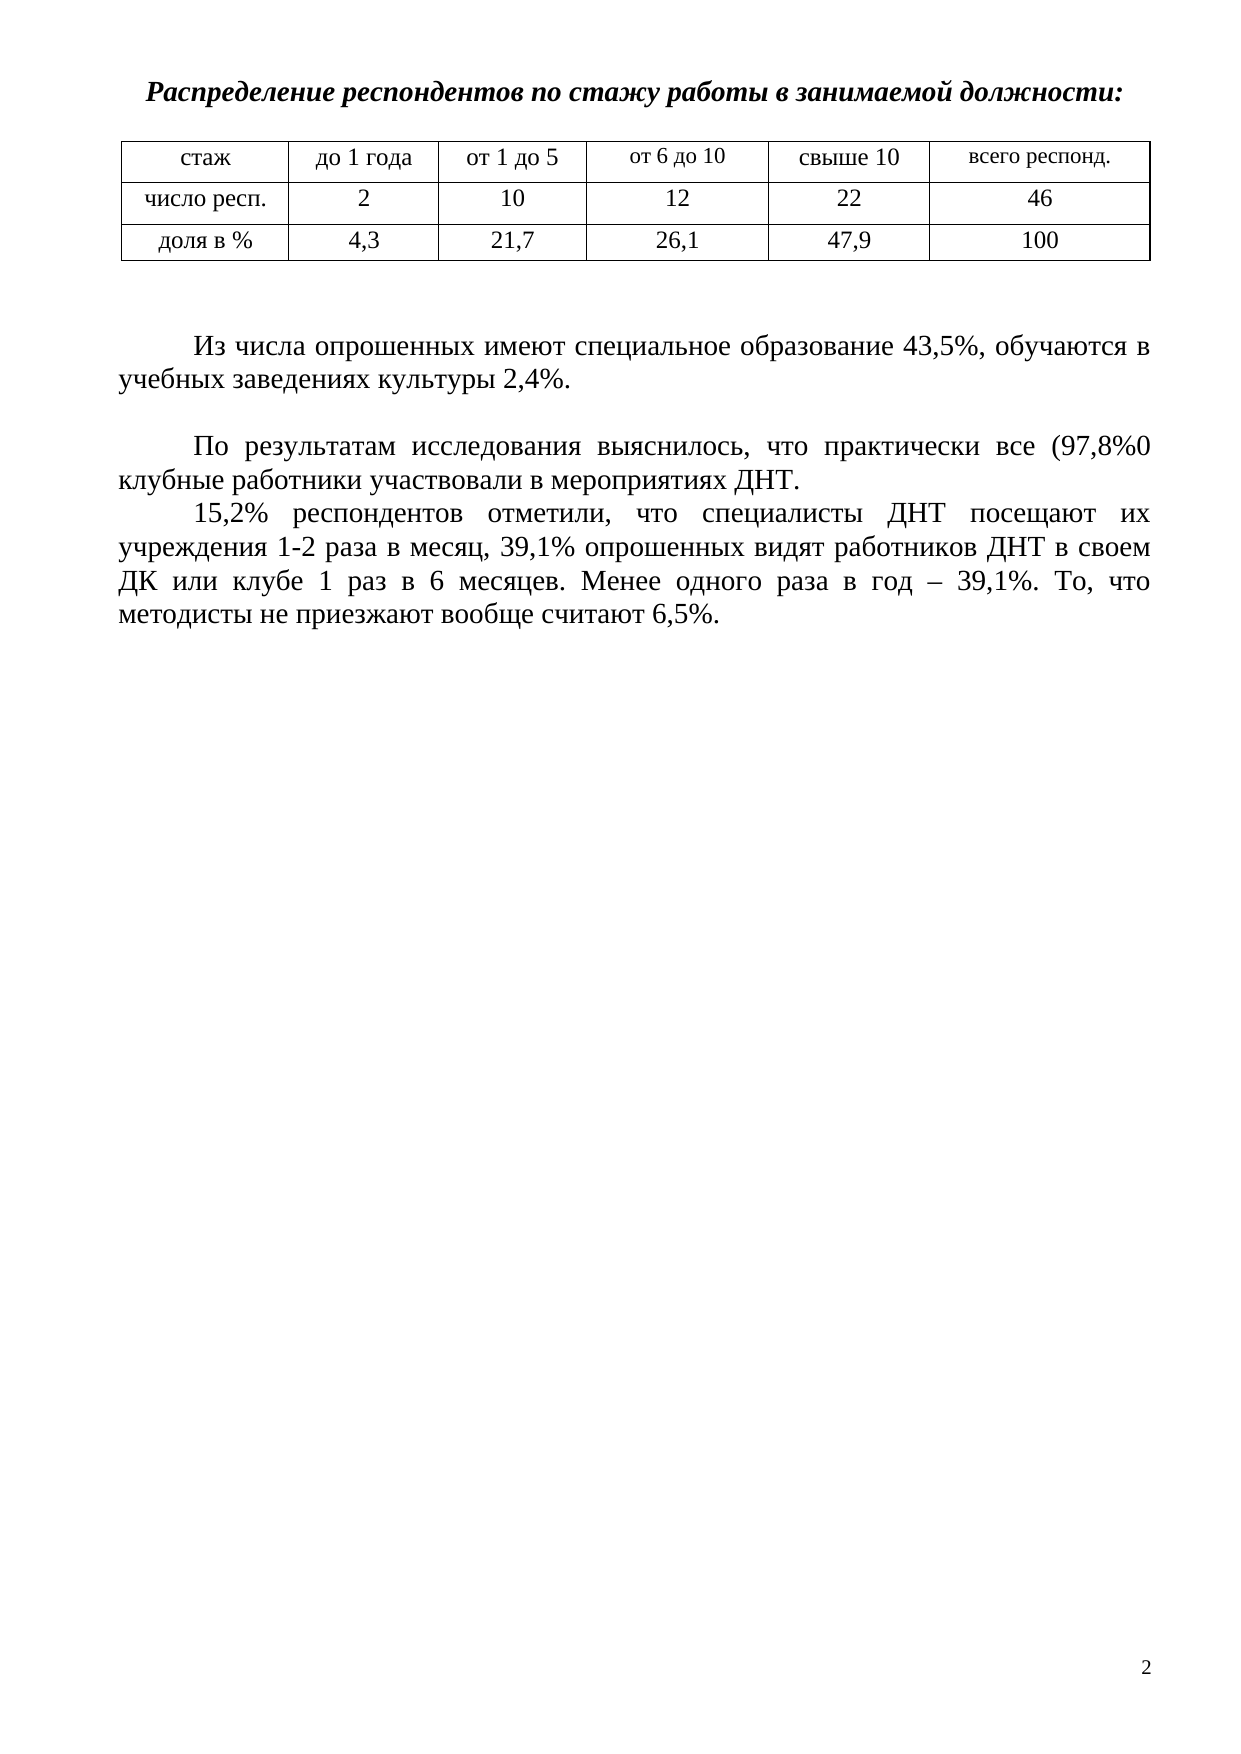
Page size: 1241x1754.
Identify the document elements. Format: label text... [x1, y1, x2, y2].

text По результатам исследования выяснилось, что практически все (97,8%0 клубные работники участвовали в мероприятиях ДНТ. [118, 428, 1152, 496]
table_header стаж [122, 142, 288, 182]
text Из числа опрошенных имеют специальное образование 43,5%, обучаются в учебных заведениях культуры 2,4%. [118, 328, 1152, 395]
table_header до 1 года [289, 142, 438, 182]
table_cell число респ. [122, 183, 288, 224]
table_cell 12 [587, 183, 768, 224]
table_cell доля в % [122, 225, 288, 260]
text 15,2% респондентов отметили, что специалисты ДНТ посещают их учреждения 1-2 раза в месяц, 39,1% опрошенных видят работников ДНТ в своем ДК или клубе 1 раз в 6 месяцев. Менее одного раза в год – 39,1%. То, что методисты не приезжают вообще считают 6,5%. [118, 496, 1152, 630]
table_cell 2 [289, 183, 438, 224]
table_cell 26,1 [587, 225, 768, 260]
table_cell 46 [930, 183, 1149, 224]
table_cell 10 [439, 183, 586, 224]
table_header от 1 до 5 [439, 142, 586, 182]
table_cell 4,3 [289, 225, 438, 260]
table_header от 6 до 10 [587, 142, 768, 182]
table_cell 100 [930, 225, 1149, 260]
table_cell 22 [769, 183, 929, 224]
table_header свыше 10 [769, 142, 929, 182]
text Распределение респондентов по стажу работы в занимаемой должности: [118, 74, 1152, 107]
table_cell 47,9 [769, 225, 929, 260]
table_header всего респонд. [930, 142, 1149, 182]
table_cell 21,7 [439, 225, 586, 260]
